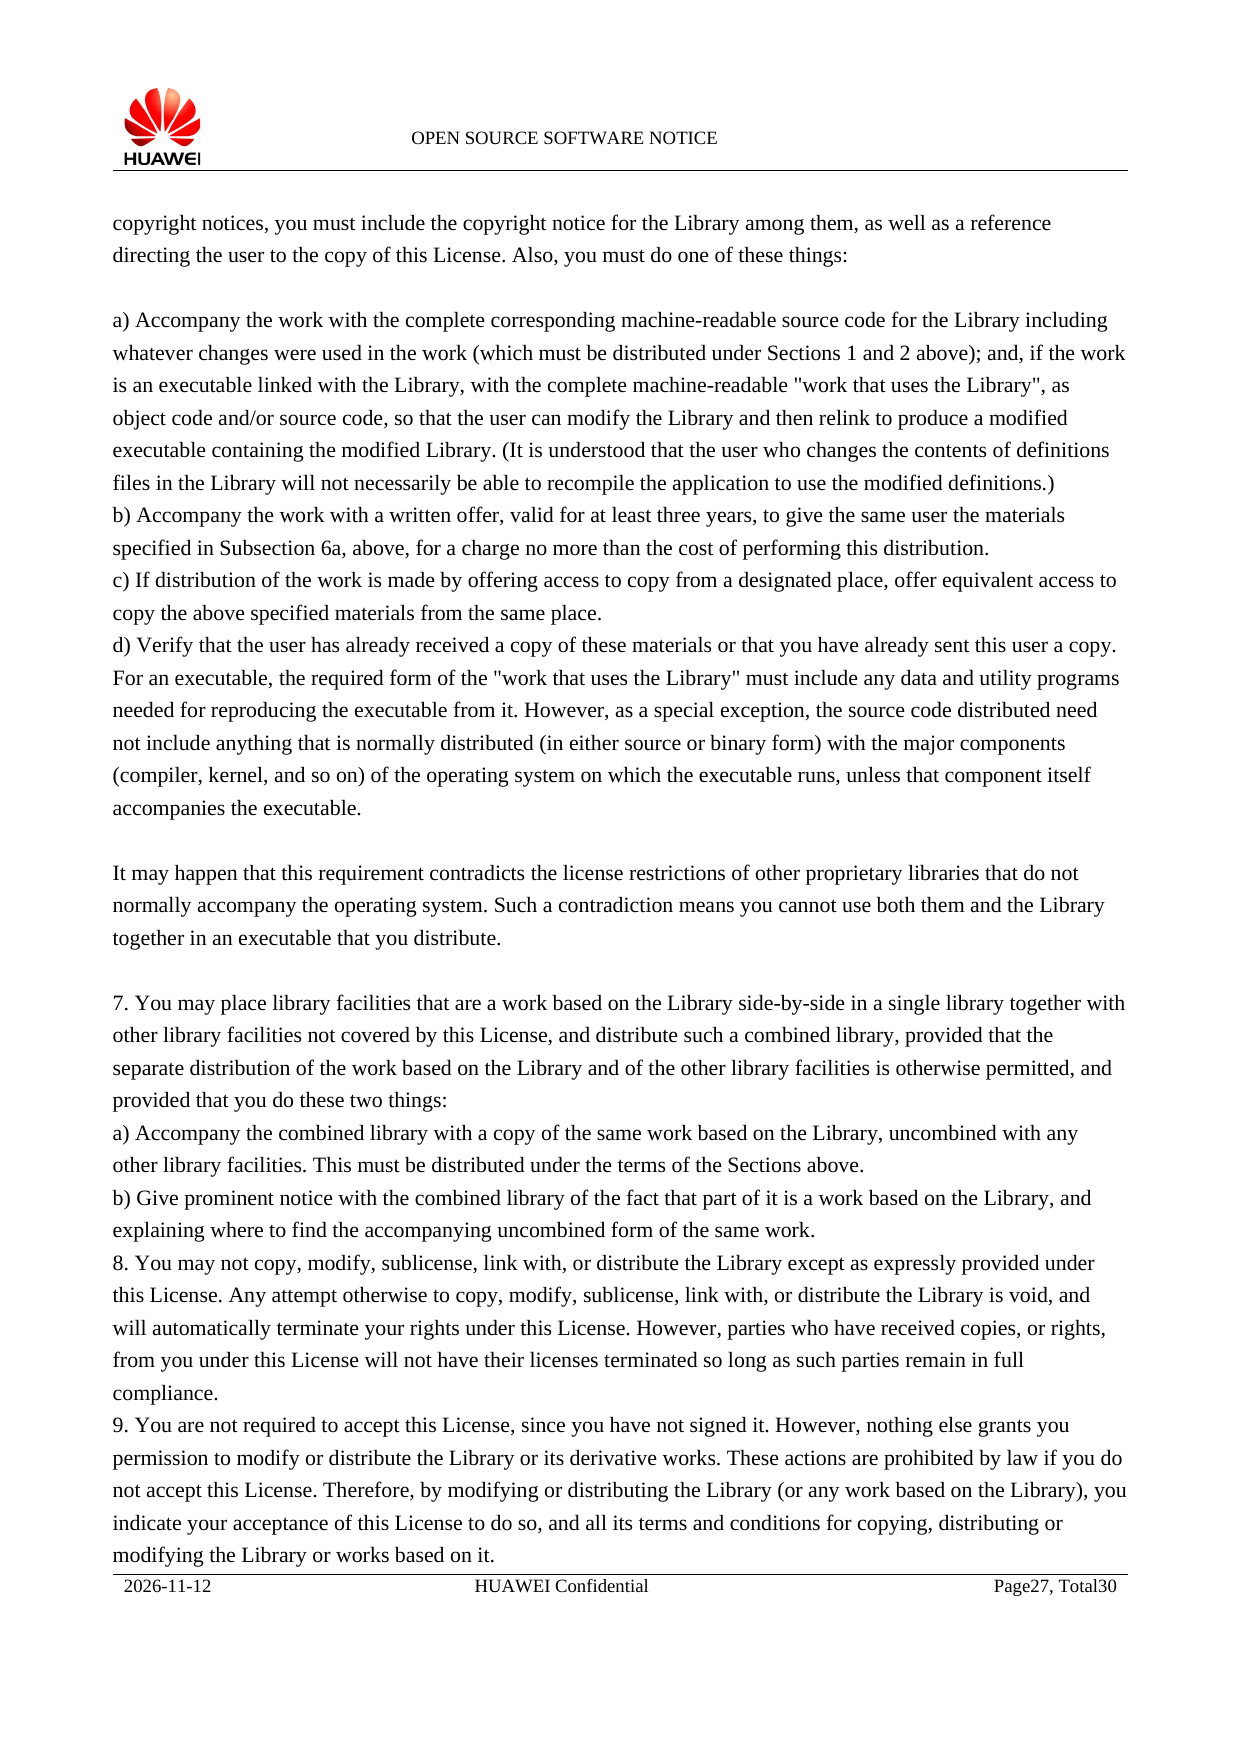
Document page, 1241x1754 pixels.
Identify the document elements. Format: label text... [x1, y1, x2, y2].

picture [124, 88, 201, 165]
